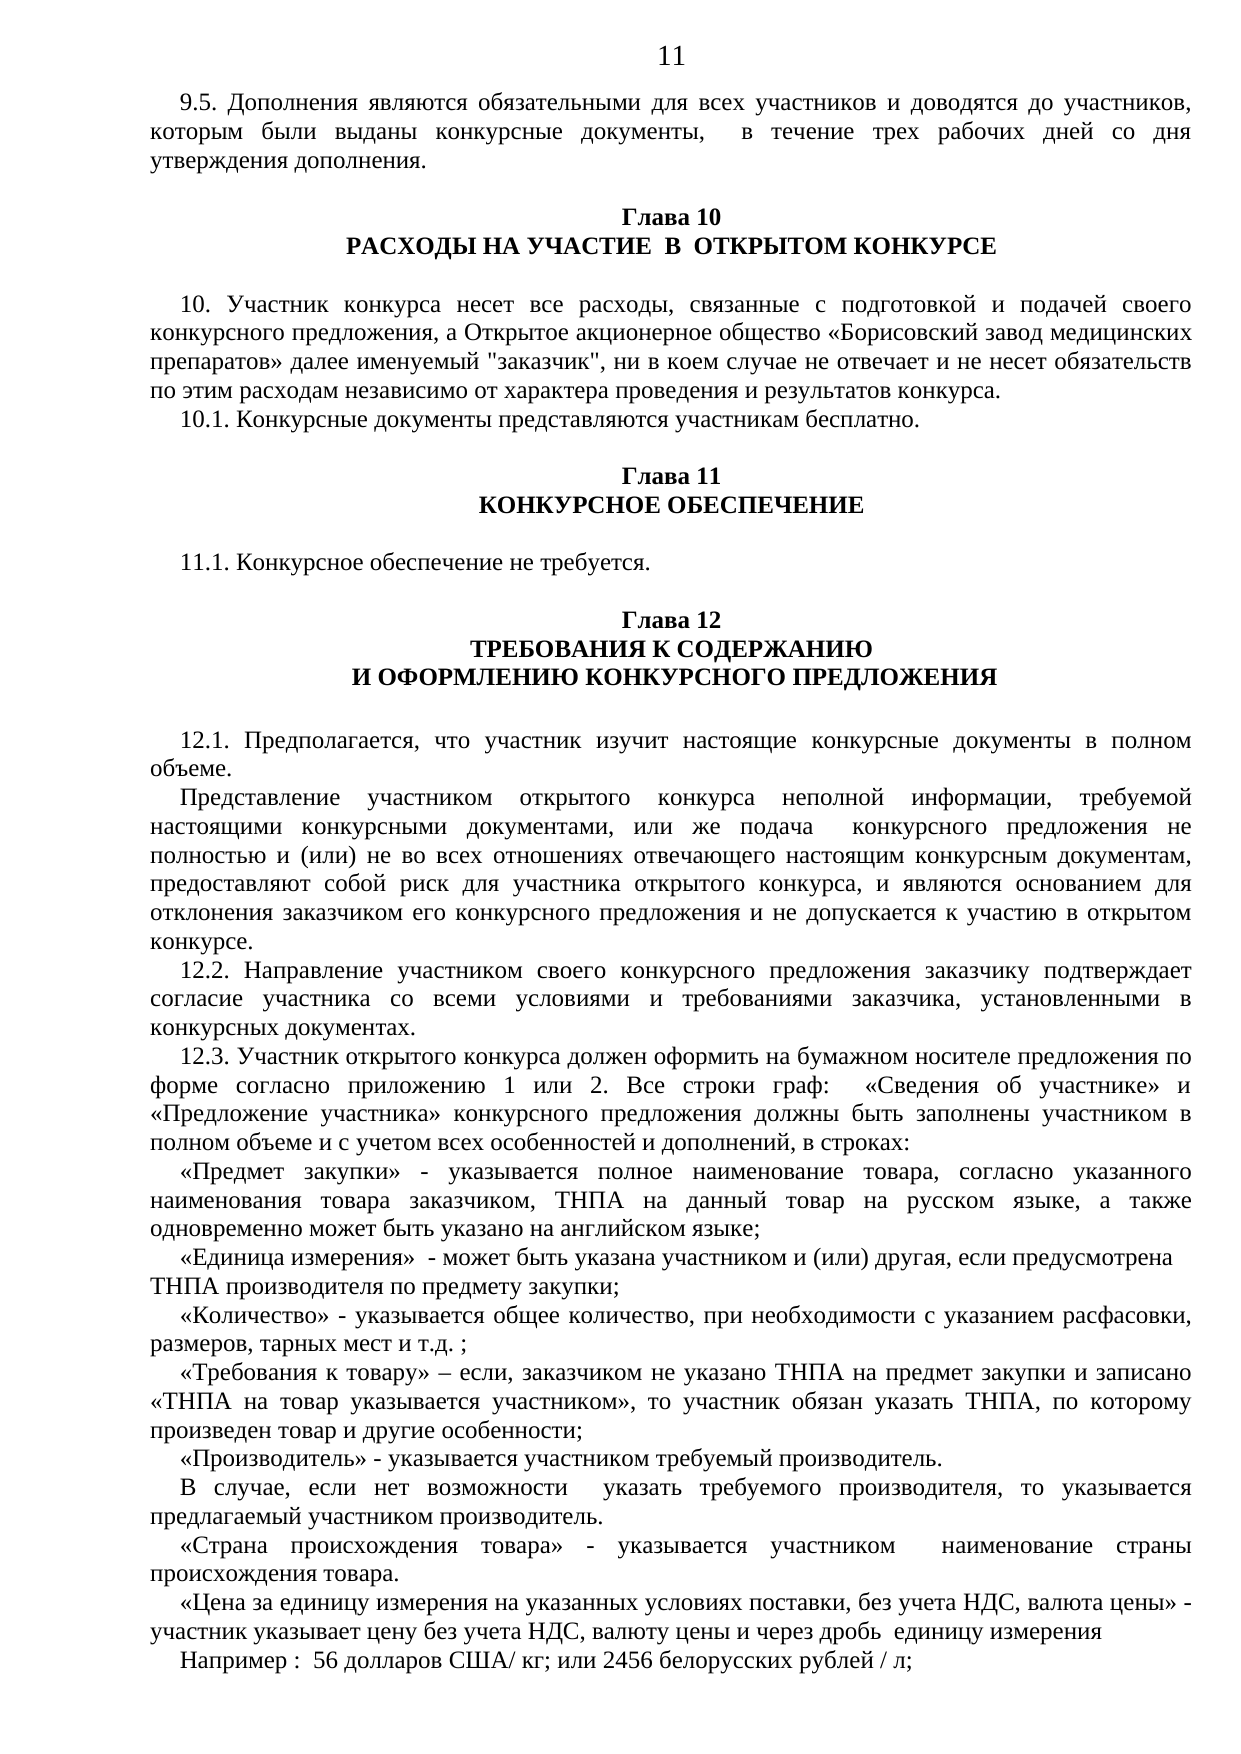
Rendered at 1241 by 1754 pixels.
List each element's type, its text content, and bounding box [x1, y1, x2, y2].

text «Требования к товару» – если, заказчиком не указано ТНПА на предмет закупки и записано «ТНПА на товар указывается участником», то участник обязан указать ТНПА, по которому произведен товар и другие особенности; [150, 1357, 1193, 1443]
text Например : 56 долларов США/ кг; или 2456 белорусских рублей / л; [150, 1645, 1193, 1673]
text 9.5. Дополнения являются обязательными для всех участников и доводятся до участников, которым были выданы конкурсные документы, в течение трех рабочих дней со дня утверждения дополнения. [150, 87, 1193, 174]
text «Производитель» - указывается участником требуемый производитель. [150, 1443, 1193, 1472]
text Глава 11 [150, 461, 1193, 490]
text 12.2. Направление участником своего конкурсного предложения заказчику подтверждает согласие участника со всеми условиями и требованиями заказчика, установленными в конкурсных документах. [150, 955, 1193, 1041]
text 11.1. Конкурсное обеспечение не требуется. [150, 547, 1193, 576]
text И ОФОРМЛЕНИЮ КОНКУРСНОГО ПРЕДЛОЖЕНИЯ [150, 662, 1193, 691]
text «Количество» - указывается общее количество, при необходимости с указанием расфасовки, размеров, тарных мест и т.д. ; [150, 1300, 1193, 1357]
text 12.3. Участник открытого конкурса должен оформить на бумажном носителе предложения по форме согласно приложению 1 или 2. Все строки граф: «Сведения об участнике» и «Предложение участника» конкурсного предложения должны быть заполнены участником в полном объеме и с учетом всех особенностей и дополнений, в строках: [150, 1041, 1193, 1156]
text В случае, если нет возможности указать требуемого производителя, то указывается предлагаемый участником производитель. [150, 1472, 1193, 1530]
text «Единица измерения» - может быть указана участником и (или) другая, если предусмотрена ТНПА производителя по предмету закупки; [150, 1242, 1193, 1300]
text Глава 10 [150, 202, 1193, 231]
text Глава 12 [150, 605, 1193, 634]
text РАСХОДЫ НА УЧАСТИЕ В ОТКРЫТОМ КОНКУРСЕ [150, 231, 1193, 260]
text «Предмет закупки» - указывается полное наименование товара, согласно указанного наименования товара заказчиком, ТНПА на данный товар на русском языке, а также одновременно может быть указано на английском языке; [150, 1156, 1193, 1242]
text Представление участником открытого конкурса неполной информации, требуемой настоящими конкурсными документами, или же подача конкурсного предложения не полностью и (или) не во всех отношениях отвечающего настоящим конкурсным документам, предоставляют собой риск для участника открытого конкурса, и являются основанием для отклонения заказчиком его конкурсного предложения и не допускается к участию в открытом конкурсе. [150, 782, 1193, 955]
text 10.1. Конкурсные документы представляются участникам бесплатно. [150, 404, 1193, 432]
text 12.1. Предполагается, что участник изучит настоящие конкурсные документы в полном объеме. [150, 725, 1193, 782]
text «Цена за единицу измерения на указанных условиях поставки, без учета НДС, валюта цены» - участник указывает цену без учета НДС, валюту цены и через дробь единицу измерения [150, 1587, 1193, 1645]
text «Страна происхождения товара» - указывается участником наименование страны происхождения товара. [150, 1530, 1193, 1587]
text КОНКУРСНОЕ ОБЕСПЕЧЕНИЕ [150, 490, 1193, 519]
text ТРЕБОВАНИЯ К СОДЕРЖАНИЮ [150, 634, 1193, 662]
text 10. Участник конкурса несет все расходы, связанные с подготовкой и подачей своего конкурсного предложения, а Открытое акционерное общество «Борисовский завод медицинских препаратов» далее именуемый "заказчик", ни в коем случае не отвечает и не несет обязательств по этим расходам независимо от характера проведения и результатов конкурса. [150, 289, 1193, 404]
